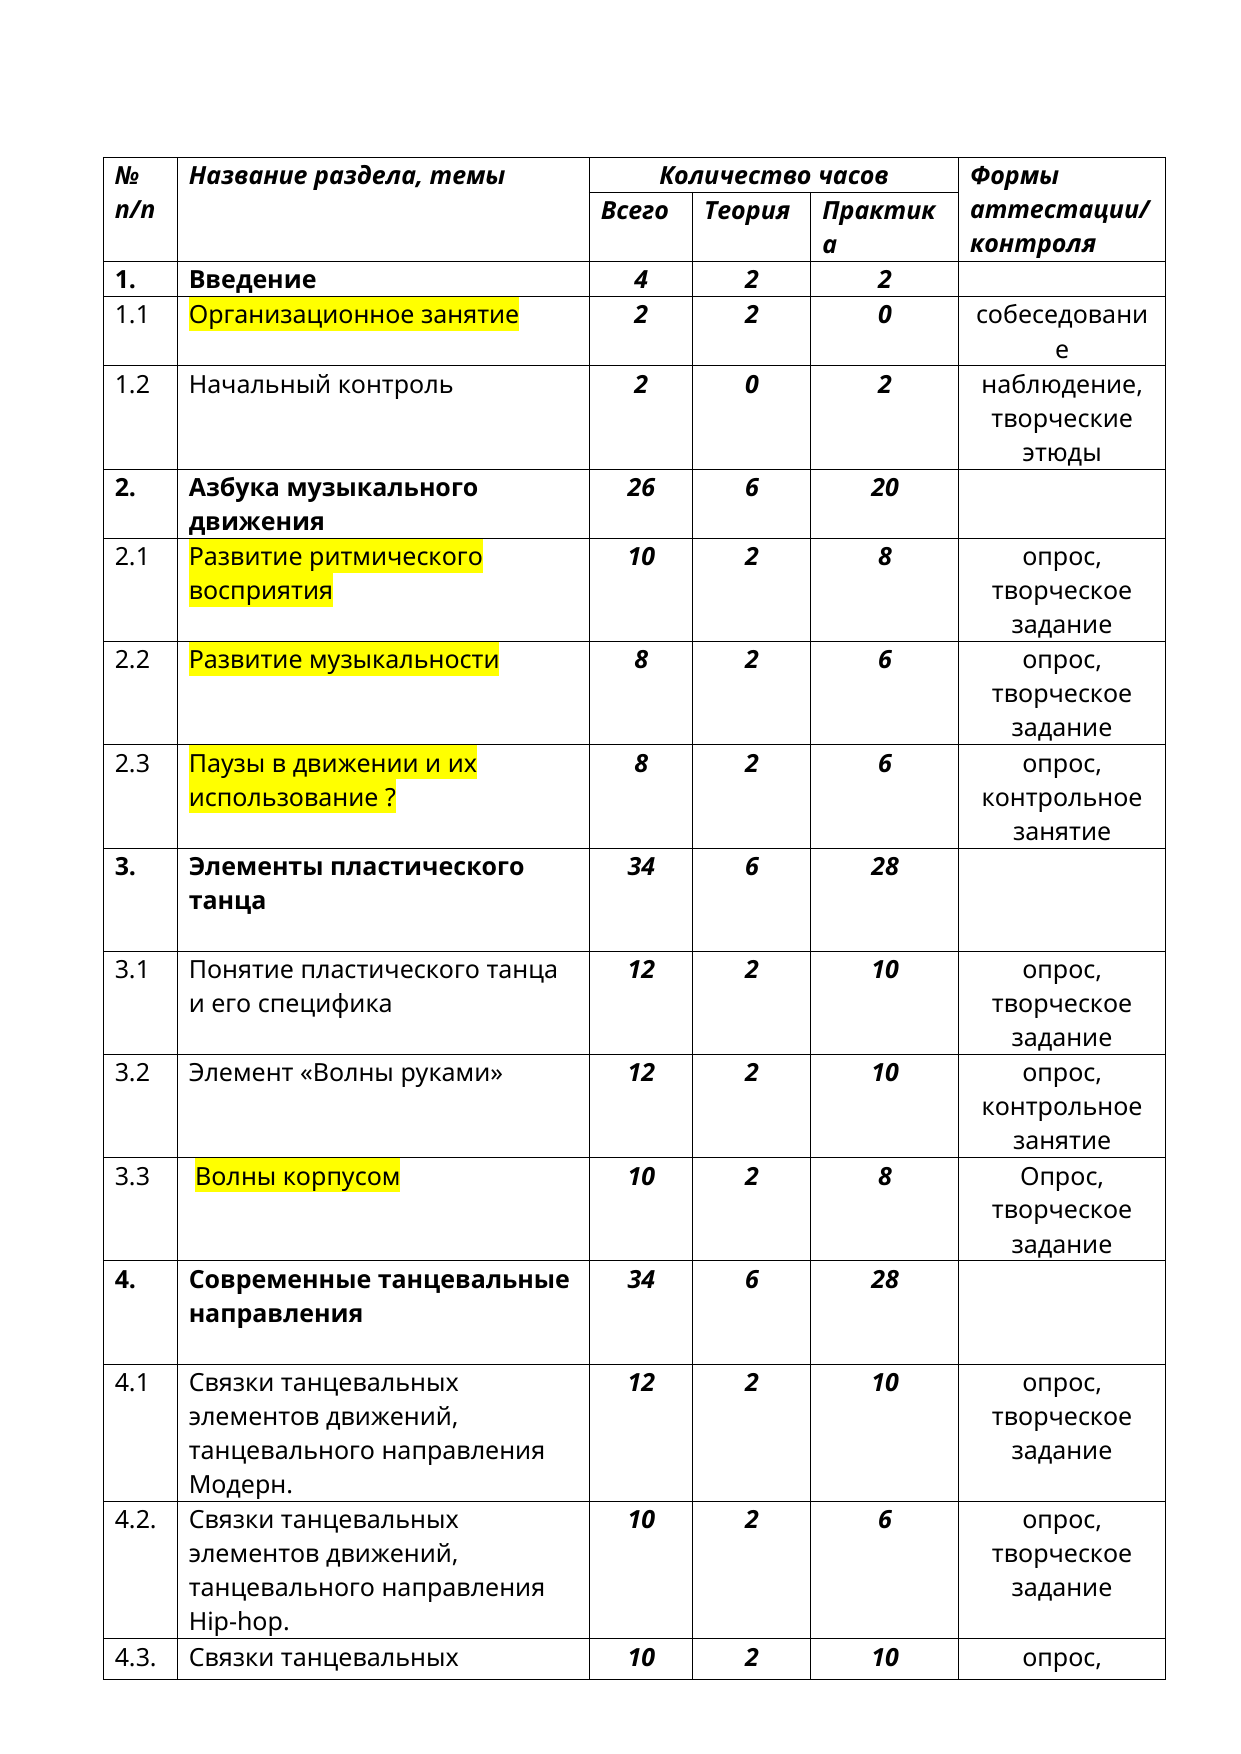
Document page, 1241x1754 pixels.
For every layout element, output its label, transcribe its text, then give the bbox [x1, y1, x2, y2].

table_cell опрос, творческое задание [959, 952, 1165, 1054]
table_cell опрос, контрольное занятие [959, 1055, 1165, 1157]
table_cell 2.1 [104, 539, 177, 641]
table_cell 6 [693, 849, 810, 951]
table_cell 2 [811, 366, 958, 468]
table_cell Развитие музыкальности [178, 642, 589, 744]
table_cell 2 [590, 297, 692, 365]
table_cell 2 [811, 262, 958, 296]
table_cell 6 [693, 470, 810, 538]
table_cell 4.1 [104, 1365, 177, 1501]
table_cell 2 [693, 1365, 810, 1501]
table_cell 34 [590, 1261, 692, 1363]
table_cell Элементы пластического танца [178, 849, 589, 951]
table_cell Связки танцевальных элементов движений, танцевального направления Модерн. [178, 1365, 589, 1501]
table_cell 2 [693, 642, 810, 744]
table_cell 12 [590, 952, 692, 1054]
table_cell 1.1 [104, 297, 177, 365]
table_cell 6 [811, 642, 958, 744]
table_cell Опрос, творческое задание [959, 1158, 1165, 1260]
table_cell Связки танцевальных элементов движений, танцевального направления Hip-hop. [178, 1502, 589, 1638]
table_cell Понятие пластического танца и его специфика [178, 952, 589, 1054]
table_cell Паузы в движении и их использование ? [178, 745, 589, 847]
table_cell Волны корпусом [178, 1158, 589, 1260]
table_cell 2 [693, 297, 810, 365]
table_cell 12 [590, 1365, 692, 1501]
table_cell Развитие ритмического восприятия [178, 539, 589, 641]
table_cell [178, 1639, 589, 1679]
table_cell 0 [811, 297, 958, 365]
table_cell 12 [590, 1055, 692, 1157]
table_cell 10 [811, 1055, 958, 1157]
table_cell 2.3 [104, 745, 177, 847]
table_cell 3.3 [104, 1158, 177, 1260]
table_cell 34 [590, 849, 692, 951]
table_cell Начальный контроль [178, 366, 589, 468]
table_cell 1. [104, 262, 177, 296]
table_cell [959, 1639, 1165, 1679]
table_cell Практика [811, 193, 958, 261]
table_cell 8 [590, 642, 692, 744]
table_cell Организационное занятие [178, 297, 589, 365]
table_cell 2.2 [104, 642, 177, 744]
table_cell [959, 262, 1165, 296]
table_cell 8 [811, 539, 958, 641]
table_header Количество часов [590, 158, 958, 192]
table_cell [959, 1261, 1165, 1363]
table_cell 6 [811, 1502, 958, 1638]
table_cell 4.3. [104, 1639, 177, 1679]
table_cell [959, 1502, 1165, 1638]
table_header № п/п [104, 158, 177, 261]
table_cell 10 [590, 1639, 692, 1679]
table_cell опрос, творческое задание [959, 1365, 1165, 1501]
table_cell 3.2 [104, 1055, 177, 1157]
table_cell собеседование [959, 297, 1165, 365]
table_cell 4. [104, 1261, 177, 1363]
table_cell 2 [693, 1158, 810, 1260]
table_cell 2 [693, 539, 810, 641]
table_cell 10 [811, 952, 958, 1054]
table_cell 10 [590, 539, 692, 641]
table_cell наблюдение, творческие этюды [959, 366, 1165, 468]
table_cell 1.2 [104, 366, 177, 468]
table_cell 2 [693, 952, 810, 1054]
table_cell 28 [811, 1261, 958, 1363]
table_cell 28 [811, 849, 958, 951]
table_cell Азбука музыкального движения [325, 470, 589, 538]
table_cell 4 [590, 262, 692, 296]
table_cell 2 [693, 1502, 810, 1638]
table_cell 0 [693, 366, 810, 468]
table_cell Современные танцевальные направления [178, 1261, 589, 1363]
table_cell 10 [590, 1502, 692, 1638]
table_cell 2 [693, 1055, 810, 1157]
table_cell 3.1 [104, 952, 177, 1054]
table_cell опрос, творческое задание [959, 642, 1165, 744]
table_cell 2 [693, 262, 810, 296]
table_cell 2 [590, 366, 692, 468]
table_cell опрос, творческое задание [959, 539, 1165, 641]
table_cell 8 [590, 745, 692, 847]
table_cell 3. [104, 849, 177, 951]
table_cell 20 [811, 470, 958, 538]
table_cell 2. [104, 470, 177, 538]
table_header Формы аттестации/ контроля [959, 158, 1165, 261]
table_cell [959, 849, 1165, 951]
table_cell 6 [811, 745, 958, 847]
table_header Название раздела, темы [178, 158, 589, 261]
table_cell 2 [693, 1639, 810, 1679]
table_cell 10 [590, 1158, 692, 1260]
table_cell 8 [811, 1158, 958, 1260]
table_cell Введение [178, 262, 589, 296]
table_cell 2 [693, 745, 810, 847]
table_cell 10 [811, 1365, 958, 1501]
table_cell опрос, контрольное занятие [959, 745, 1165, 847]
table_cell 6 [693, 1261, 810, 1363]
table_cell Всего [590, 193, 692, 261]
table_cell Теория [693, 193, 810, 261]
table_cell [959, 470, 1165, 538]
table_cell 4.2. [104, 1502, 177, 1638]
table_cell 26 [590, 470, 692, 538]
table_cell 10 [811, 1639, 958, 1679]
table_cell Элемент «Волны руками» [178, 1055, 589, 1157]
